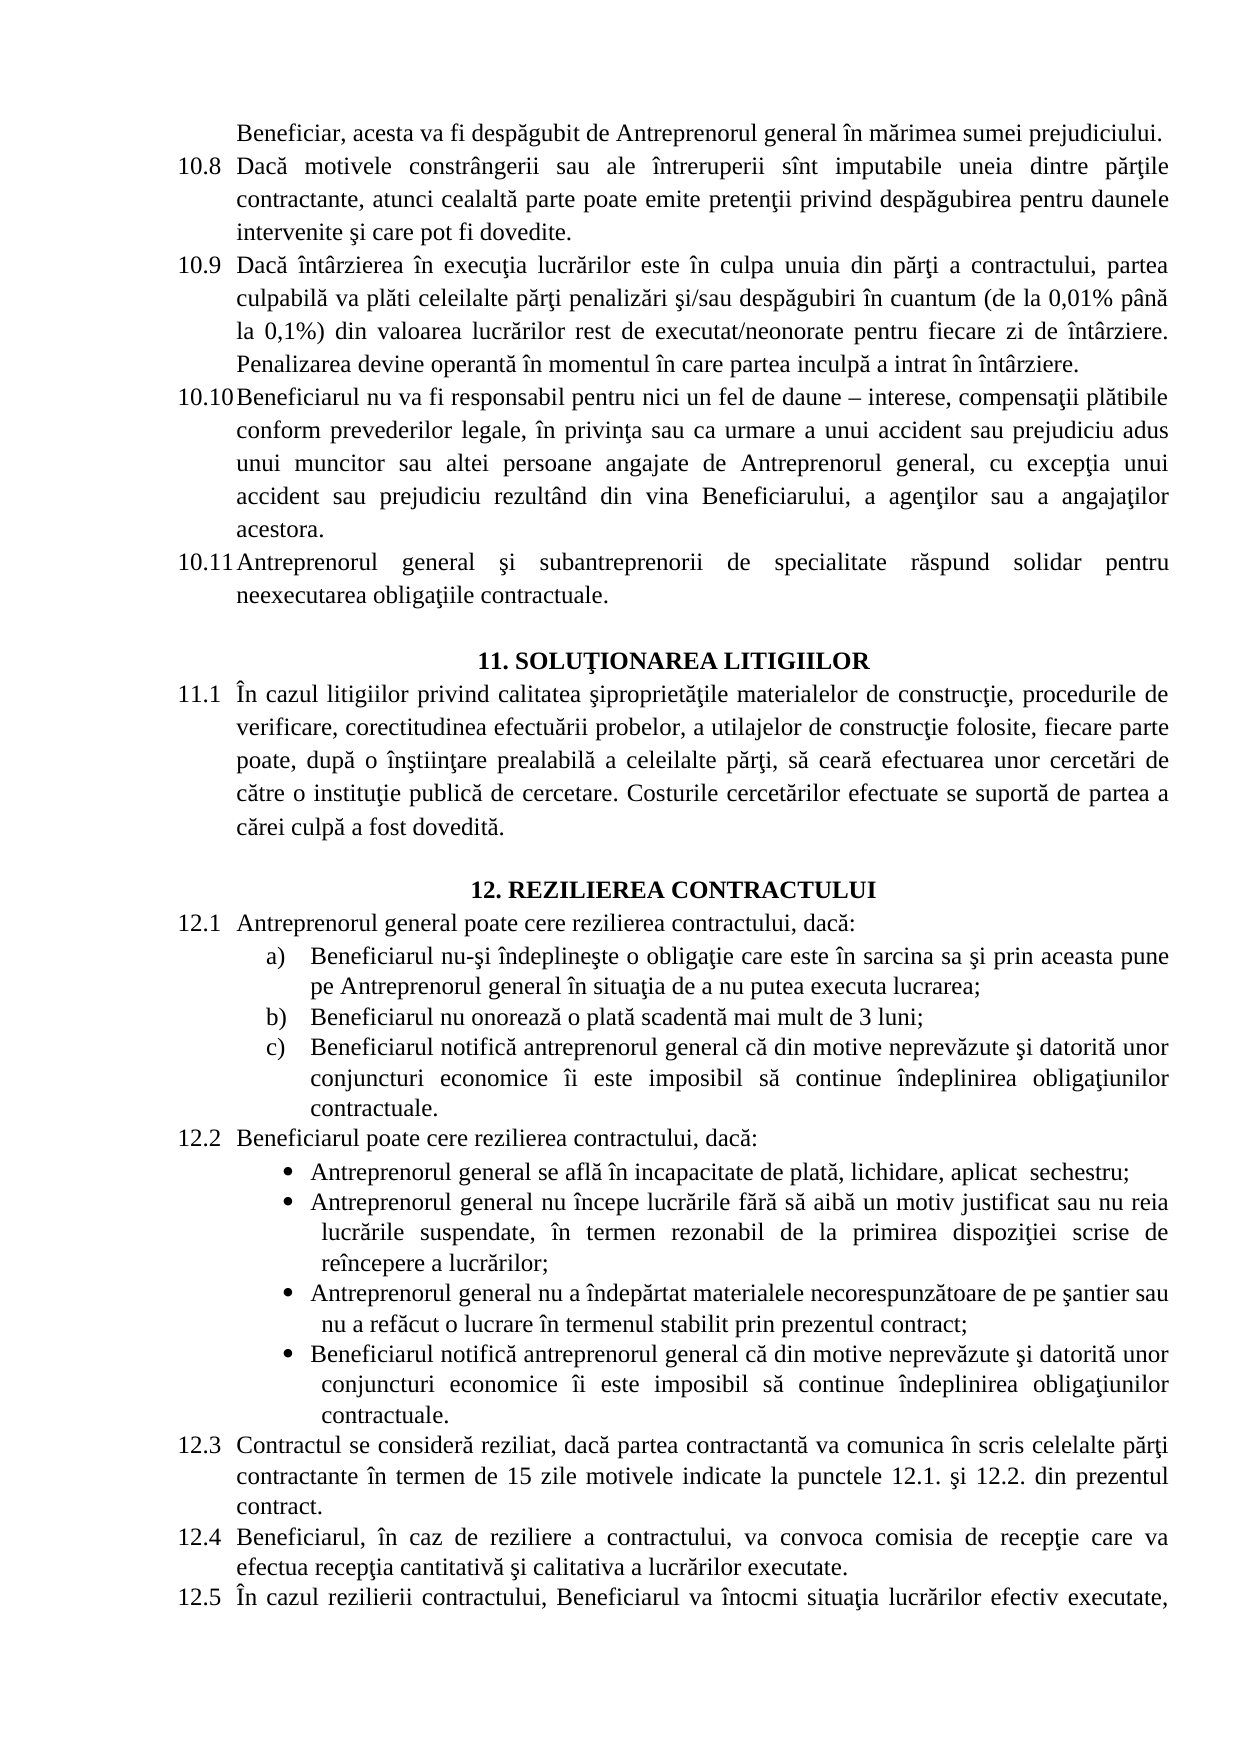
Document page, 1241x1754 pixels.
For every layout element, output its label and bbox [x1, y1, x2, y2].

table_cell [166, 118, 1181, 1611]
